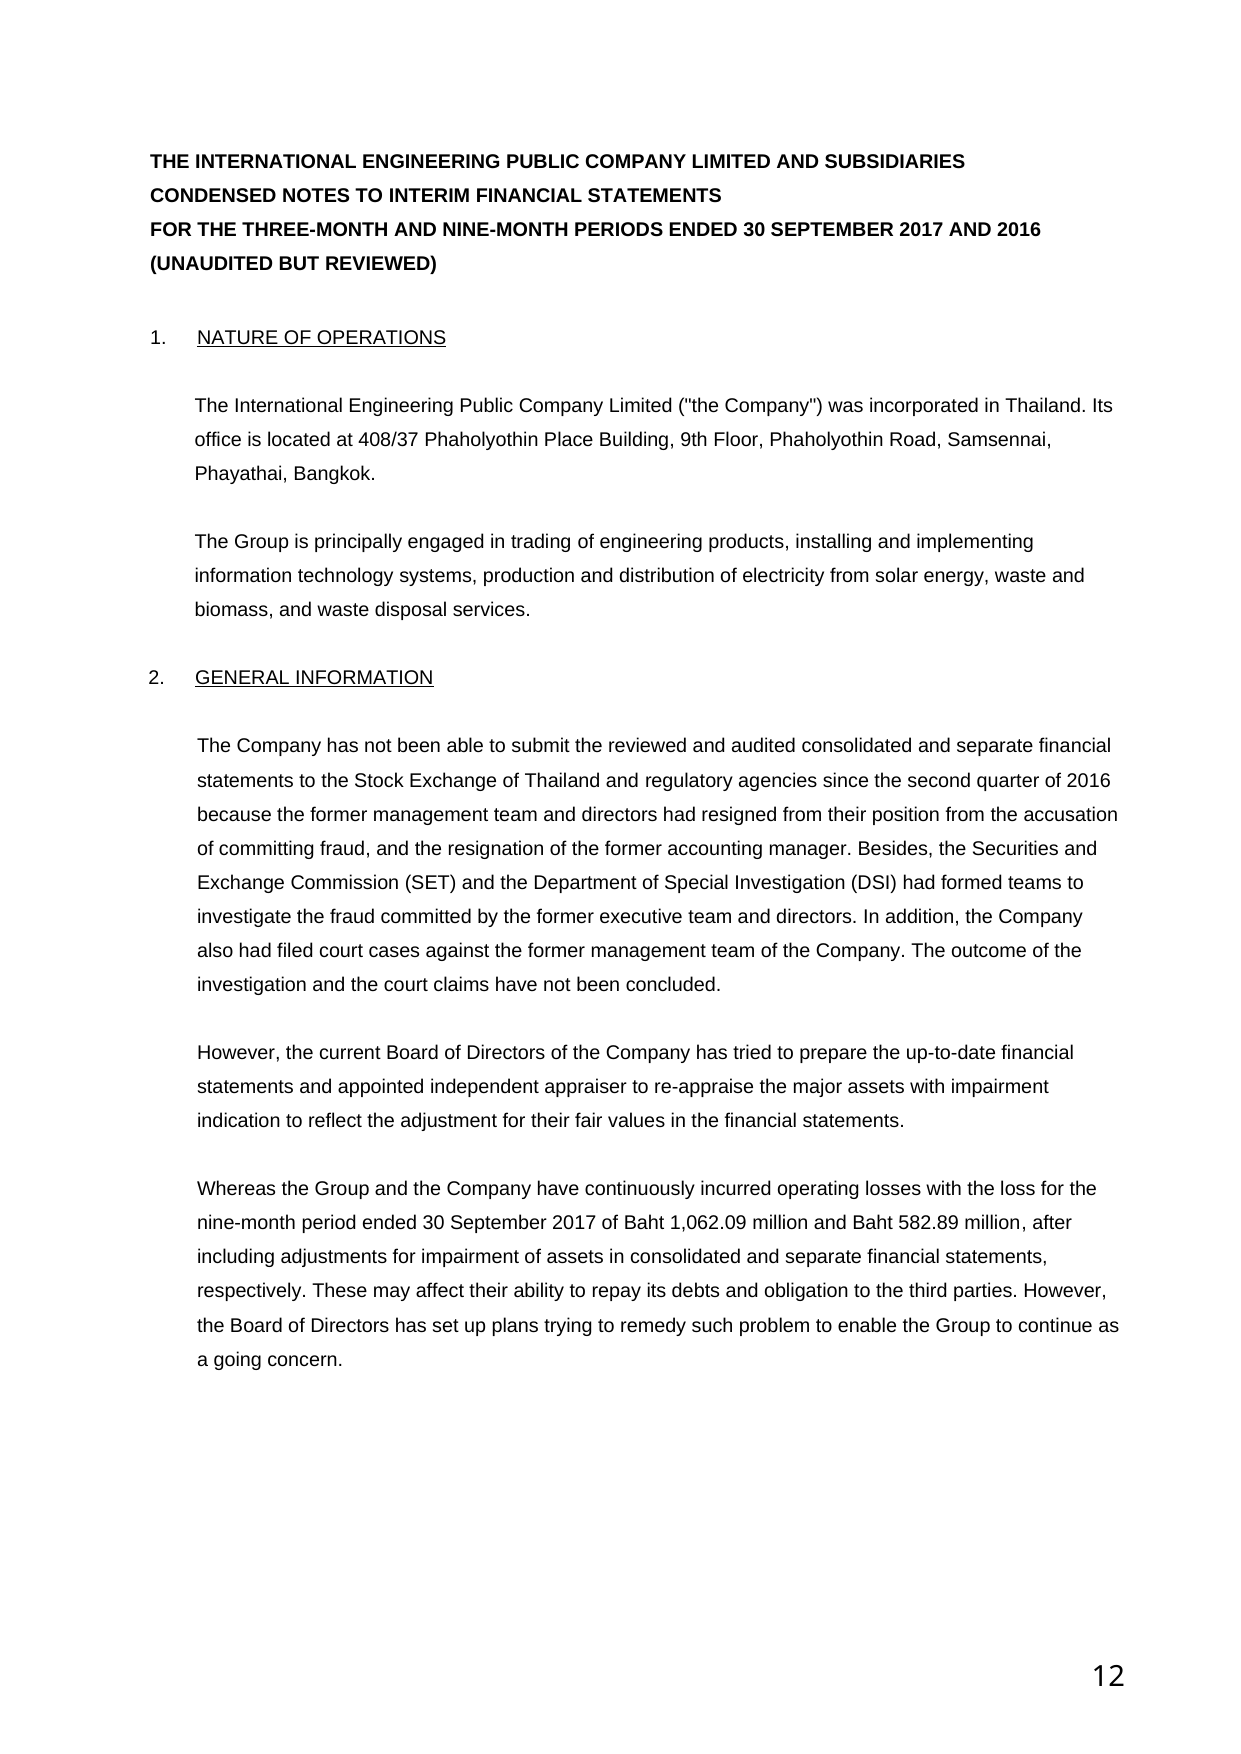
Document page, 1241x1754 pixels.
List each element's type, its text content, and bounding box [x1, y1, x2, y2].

list The Company has not been able to submit the reviewed and audited consolidated and separate financial statements to the Stock Exchange of Thailand and regulatory agencies since the second quarter of 2016 because the former management team and directors had resigned from their position from the accusation of committing fraud, and the resignation of the former accounting manager. Besides, the Securities and Exchange Commission (SET) and the Department of Special Investigation (DSI) had formed teams to investigate the fraud committed by the former executive team and directors. In addition, the Company also had filed court cases against the former management team of the Company. The outcome of the investigation and the court claims have not been concluded. [197, 734, 1125, 996]
text The International Engineering Public Company Limited ("the Company") was incorporated in Thailand. Its office is located at 408/37 Phaholyothin Place Building, 9th Floor, Phaholyothin Road, Samsennai, Phayathai, Bangkok. [194, 394, 1125, 484]
text The Group is principally engaged in trading of engineering products, installing and implementing information technology systems, production and distribution of electricity from solar energy, waste and biomass, and waste disposal services. [194, 530, 1125, 621]
list GENERAL INFORMATION [148, 666, 1125, 689]
list Whereas the Group and the Company have continuously incurred operating losses with the loss for the nine-month period ended 30 September 2017 of Baht 1,062.09 million and Baht 582.89 million, after including adjustments for impairment of assets in consolidated and separate financial statements, respectively. These may affect their ability to repay its debts and obligation to the third parties. However, the Board of Directors has set up plans trying to remedy such problem to enable the Group to continue as a going concern. [197, 1177, 1125, 1370]
text CONDENSED NOTES TO INTERIM FINANCIAL STATEMENTS [150, 184, 1125, 207]
list However, the current Board of Directors of the Company has tried to prepare the up-to-date financial statements and appointed independent appraiser to re-appraise the major assets with impairment indication to reflect the adjustment for their fair values in the financial statements. [197, 1041, 1125, 1132]
text FOR THE THREE-MONTH AND NINE-MONTH PERIODS ENDED 30 SEPTEMBER 2017 AND 2016 (UNAUDITED BUT REVIEWED) [150, 218, 1143, 275]
text THE INTERNATIONAL ENGINEERING PUBLIC COMPANY LIMITED AND SUBSIDIARIES [150, 150, 1125, 173]
list NATURE OF OPERATIONS [150, 326, 1125, 348]
